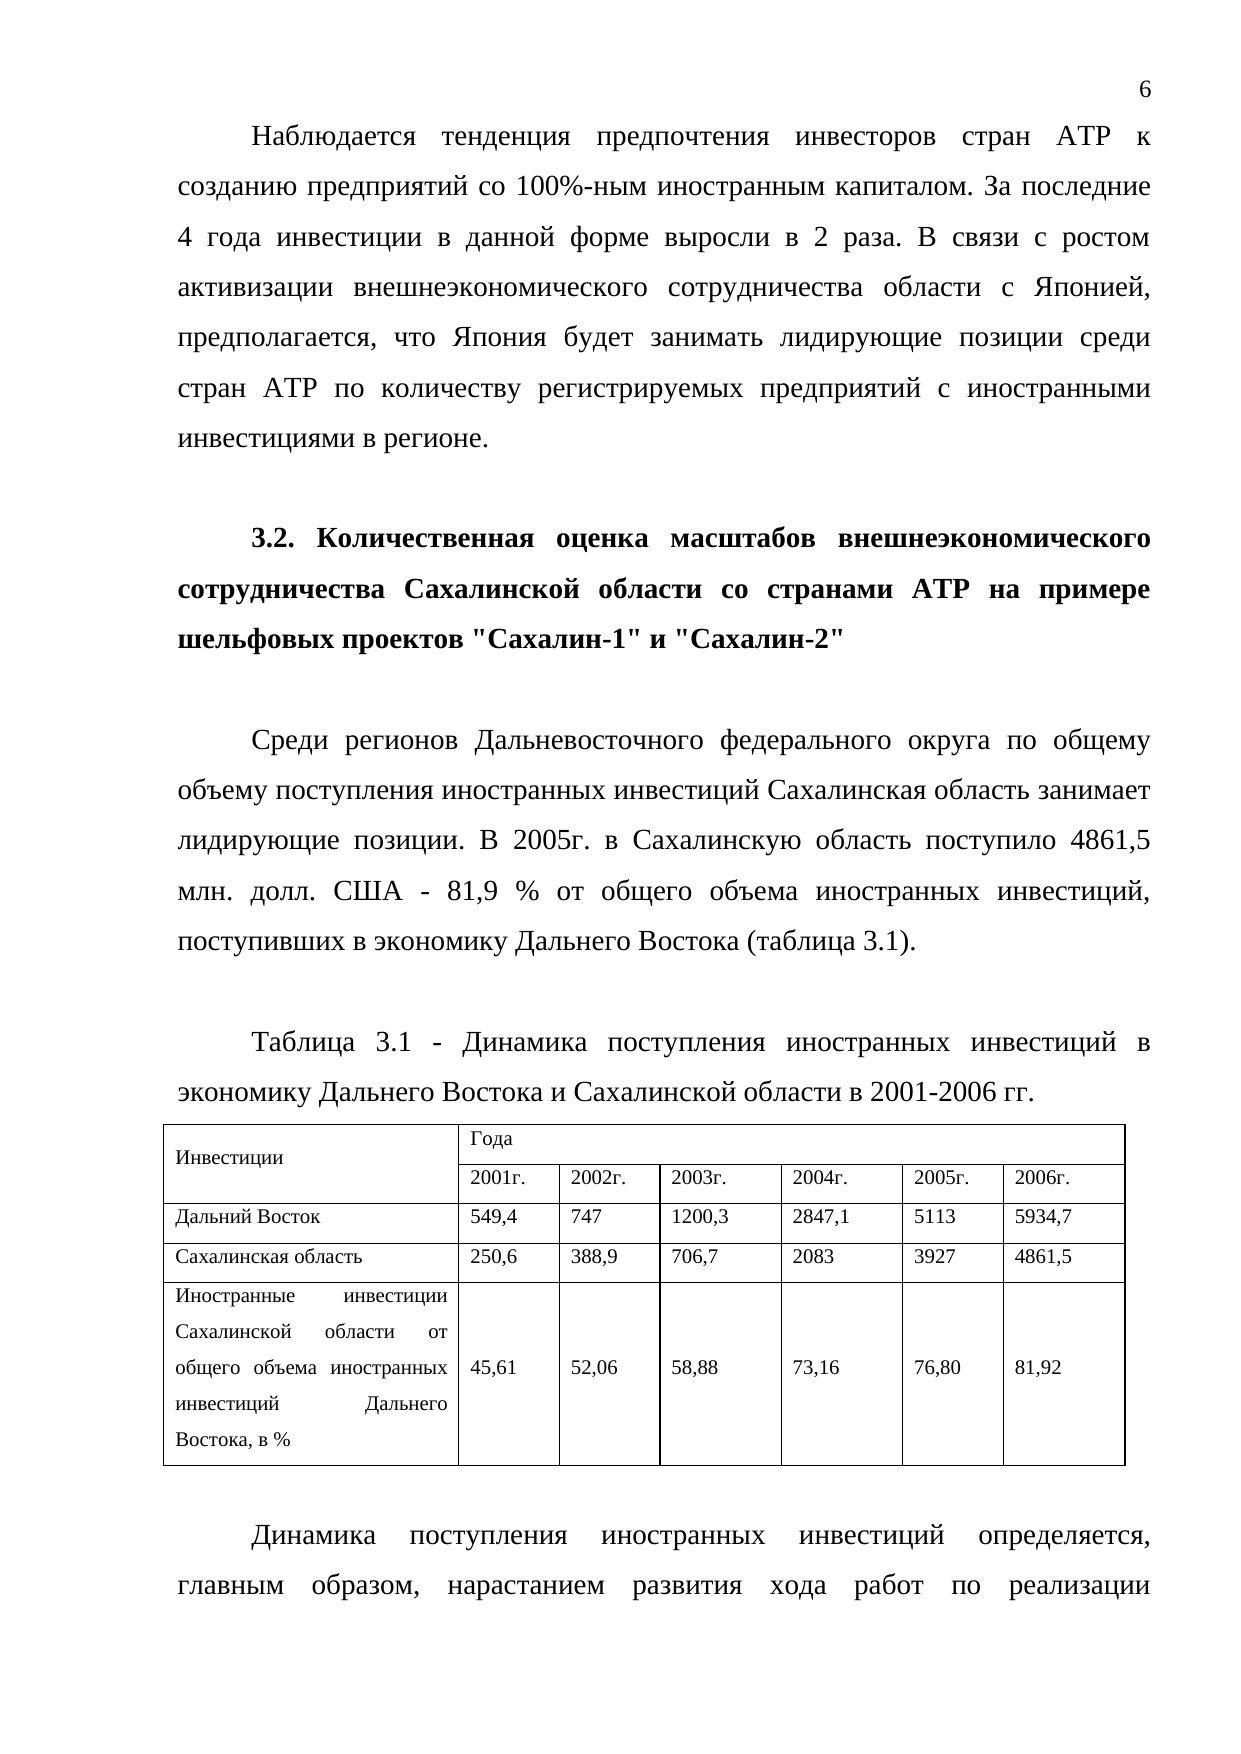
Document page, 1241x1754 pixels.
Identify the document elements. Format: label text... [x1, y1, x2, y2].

table_cell 2003г. [661, 1165, 781, 1203]
table_cell Дальний Восток [164, 1204, 458, 1242]
table_cell 2002г. [560, 1165, 659, 1203]
table_cell 2004г. [782, 1165, 902, 1203]
table_cell 250,6 [459, 1244, 559, 1282]
text Наблюдается тенденция предпочтения инвесторов стран АТР к созданию предприятий со 100%-ным иностранным капиталом. За последние 4 года инвестиции в данной форме выросли в 2 раза. В связи с ростом активизации внешнеэкономического сотрудничества области с Японией, предполагается, что Япония будет занимать лидирующие позиции среди стран АТР по количеству регистрируемых предприятий с иностранными инвестициями в регионе. [177, 118, 1152, 453]
table_cell 1200,3 [661, 1204, 781, 1242]
table_cell 747 [560, 1204, 659, 1242]
table_cell 2083 [782, 1244, 902, 1282]
table_cell 52,06 [560, 1283, 659, 1465]
table_cell 2006г. [1004, 1165, 1124, 1203]
table_cell 81,92 [1004, 1283, 1124, 1465]
table_cell Иностранные инвестиции Сахалинской области от общего объема иностранных инвестиций Дальнего Востока, в % [164, 1283, 458, 1465]
table_header Инвестиции [164, 1125, 458, 1203]
table_cell 549,4 [459, 1204, 559, 1242]
table_cell Сахалинская область [164, 1244, 458, 1282]
table_cell 5934,7 [1004, 1204, 1124, 1242]
table_cell 2847,1 [782, 1204, 902, 1242]
text Среди регионов Дальневосточного федерального округа по общему объему поступления иностранных инвестиций Сахалинская область занимает лидирующие позиции. В 2005г. в Сахалинскую область поступило 4861,5 млн. долл. США - 81,9 % от общего объема иностранных инвестиций, поступивших в экономику Дальнего Востока (таблица 3.1). [177, 722, 1152, 957]
table_cell 58,88 [661, 1283, 781, 1465]
table_cell 76,80 [903, 1283, 1003, 1465]
subtitle 3.2. Количественная оценка масштабов внешнеэкономического сотрудничества Сахалинской области со странами АТР на примере шельфовых проектов "Сахалин-1" и "Сахалин-2" [177, 521, 1152, 655]
table_cell 4861,5 [1004, 1244, 1124, 1282]
text Таблица 3.1 - Динамика поступления иностранных инвестиций в экономику Дальнего Востока и Сахалинской области в 2001-2006 гг. [177, 1024, 1152, 1108]
table_header Года [459, 1125, 1124, 1164]
table_cell 73,16 [782, 1283, 902, 1465]
table_cell 2001г. [459, 1165, 559, 1203]
table_cell 3927 [903, 1244, 1003, 1282]
table_cell 5113 [903, 1204, 1003, 1242]
table_cell 45,61 [459, 1283, 559, 1465]
table_cell 388,9 [560, 1244, 659, 1282]
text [177, 1517, 1152, 1601]
table_cell 2005г. [903, 1165, 1003, 1203]
table_cell 706,7 [661, 1244, 781, 1282]
